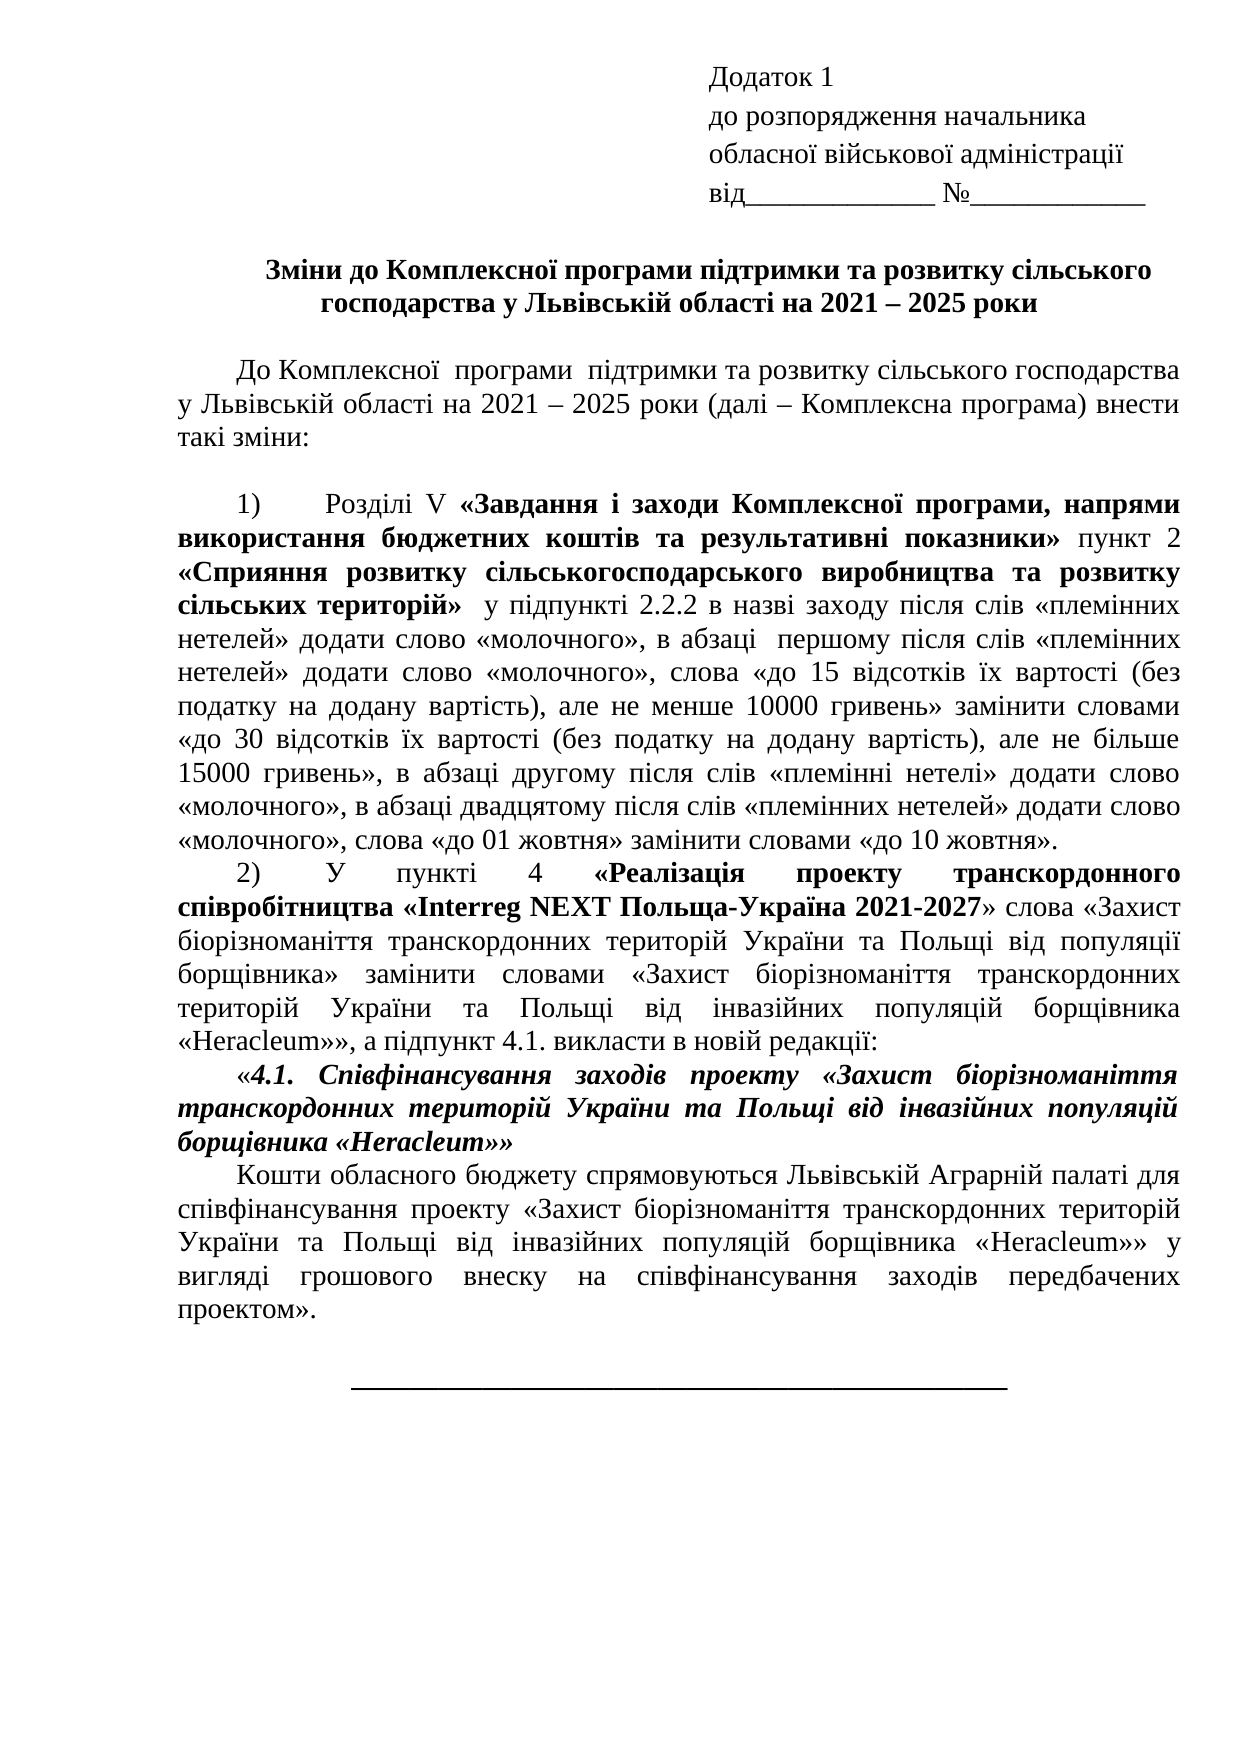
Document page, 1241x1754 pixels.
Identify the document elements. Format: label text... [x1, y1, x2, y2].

text від_____________ №____________ [709, 175, 1181, 208]
text «4.1. Співфінансування заходів проекту «Захист біорізноманіття транскордонних територій України та Польщі від інвазійних популяцій борщівника «Heracleum»» [177, 1057, 1181, 1157]
text до розпорядження начальника [177, 98, 1181, 131]
text Додаток 1 [709, 59, 1181, 93]
text Кошти обласного бюджету спрямовуються Львівській Аграрній палаті для співфінансування проекту «Захист біорізноманіття транскордонних територій України та Польщі від інвазійних популяцій борщівника «Heracleum»» у вигляді грошового внеску на співфінансування заходів передбачених проектом». [177, 1157, 1181, 1325]
list У пункті 4 «Реалізація проекту транскордонного співробітництва «Interreg NEXT Польща-Україна 2021-2027» слова «Захист біорізноманіття транскордонних територій України та Польщі від популяції борщівника» замінити словами «Захист біорізноманіття транскордонних територій України та Польщі від інвазійних популяцій борщівника «Heracleum»», а підпункт 4.1. викласти в новій редакції: [177, 856, 1181, 1057]
text обласної військової адміністрації [709, 136, 1181, 170]
text До Комплексної програми підтримки та розвитку сільського господарства у Львівській області на 2021 – 2025 роки (далі – Комплексна програма) внести такі зміни: [177, 352, 1181, 453]
text Зміни до Комплексної програми підтримки та розвитку сільського господарства у Львівській області на 2021 – 2025 роки [177, 252, 1181, 319]
text _____________________________________________ [177, 1359, 1181, 1392]
list Розділі V «Завдання і заходи Комплексної програми, напрями використання бюджетних коштів та результативні показники» пункт 2 «Сприяння розвитку сільськогосподарського виробництва та розвитку сільських територій» у підпункті 2.2.2 в назві заходу після слів «племінних нетелей» додати слово «молочного», в абзаці першому після слів «племінних нетелей» додати слово «молочного», слова «до 15 відсотків їх вартості (без податку на додану вартість), але не менше 10000 гривень» замінити словами «до 30 відсотків їх вартості (без податку на додану вартість), але не більше 15000 гривень», в абзаці другому після слів «племінні нетелі» додати слово «молочного», в абзаці двадцятому після слів «племінних нетелей» додати слово «молочного», слова «до 01 жовтня» замінити словами «до 10 жовтня». [177, 487, 1181, 856]
